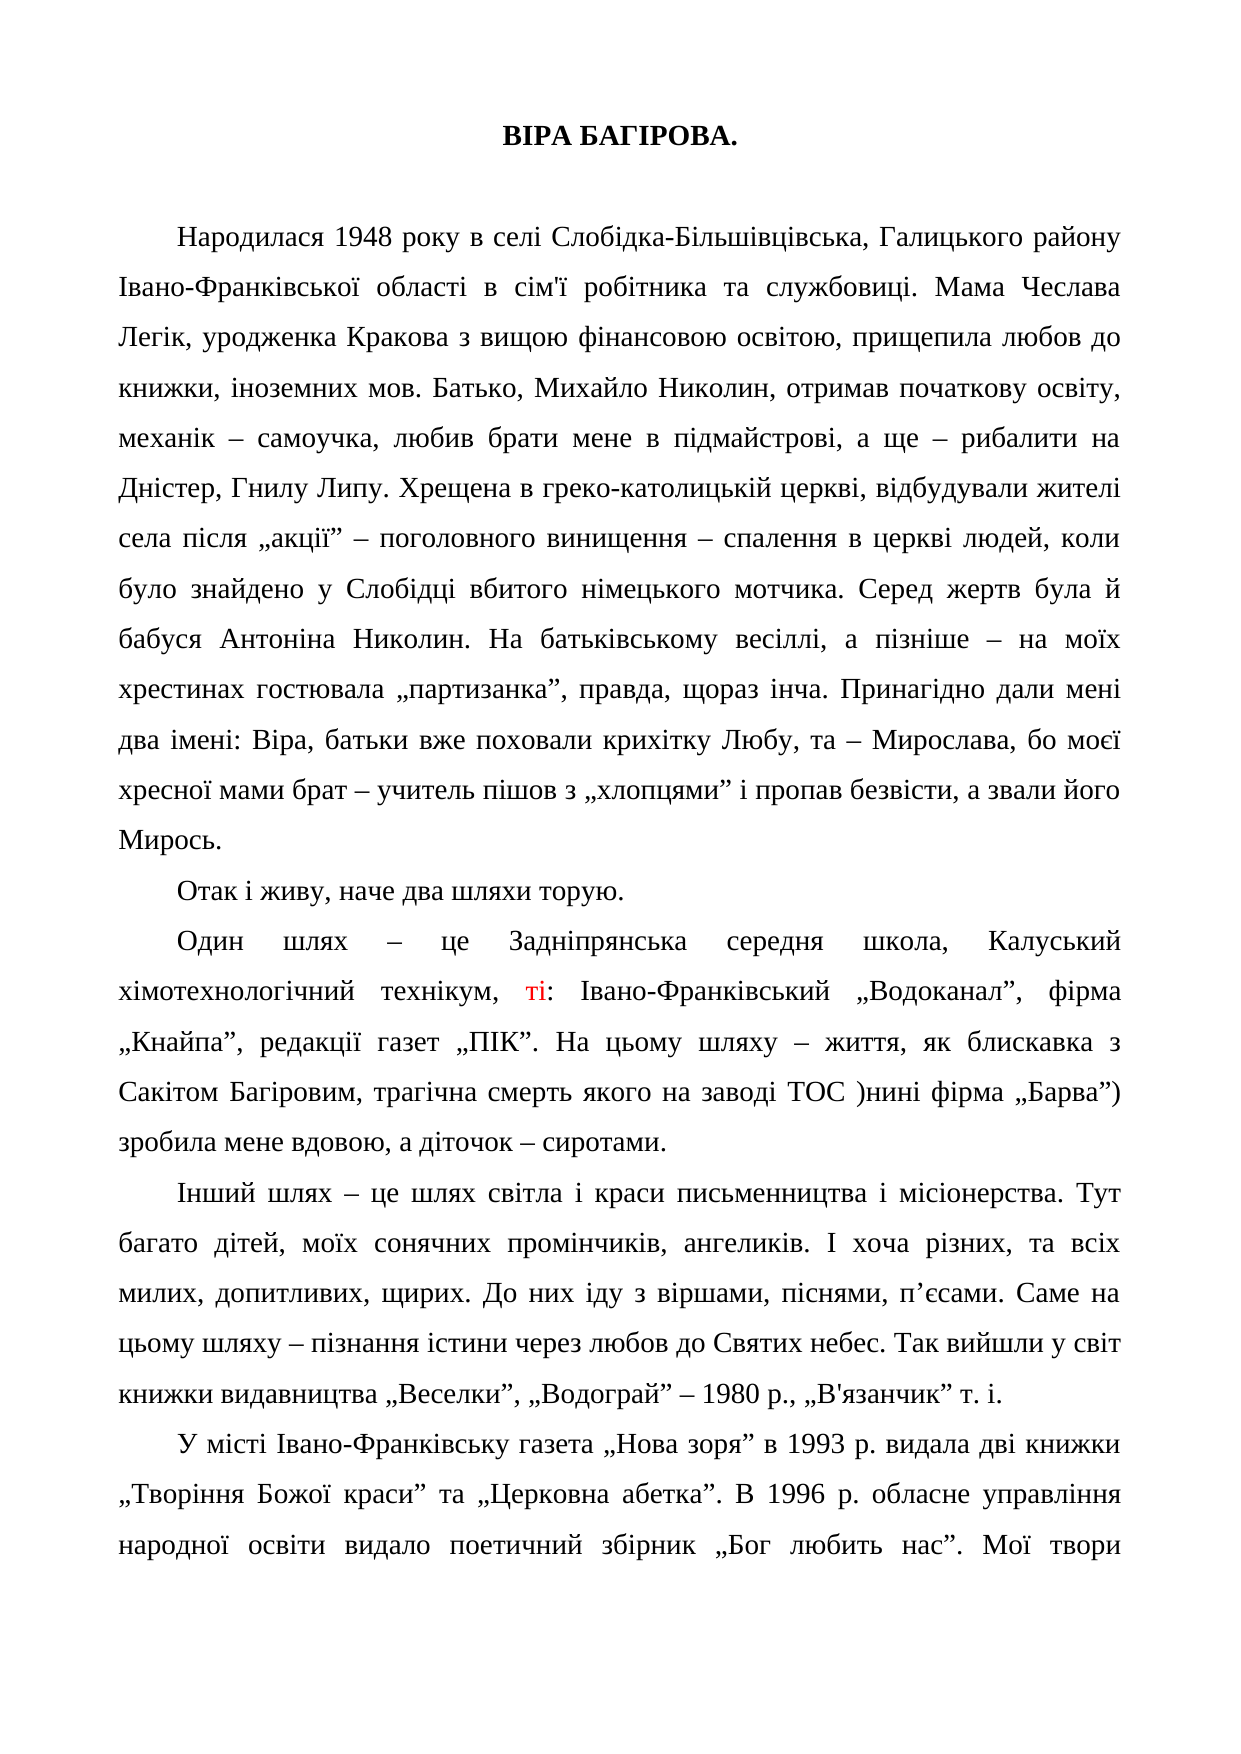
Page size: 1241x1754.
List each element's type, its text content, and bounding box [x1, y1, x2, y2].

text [118, 1426, 1122, 1560]
text Інший шлях – це шлях світла і краси письменництва і місіонерства. Тут багато дітей, моїх сонячних промінчиків, ангеликів. І хоча різних, та всіх милих, допитливих, щирих. До них іду з віршами, піснями, п’єсами. Саме на цьому шляху – пізнання істини через любов до Святих небес. Так вийшли у світ книжки видавництва „Веселки”, „Водограй” – 1980 р., „В'язанчик” т. і. [118, 1175, 1122, 1409]
text Один шлях – це Задніпрянська середня школа, Калуський хімотехнологічний технікум, ті: Івано-Франківський „Водоканал”, фірма „Кнайпа”, редакції газет „ПІК”. На цьому шляху – життя, як блискавка з Сакітом Багіровим, трагічна смерть якого на заводі ТОС )нині фірма „Барва”) зробила мене вдовою, а діточок – сиротами. [118, 923, 1122, 1158]
text Отак і живу, наче два шляхи торую. [118, 873, 1122, 906]
text Народилася 1948 року в селі Слобідка-Більшівцівська, Галицького району Івано-Франківської області в сім'ї робітника та службовиці. Мама Чеслава Легік, уродженка Кракова з вищою фінансовою освітою, прищепила любов до книжки, іноземних мов. Батько, Михайло Николин, отримав початкову освіту, механік – самоучка, любив брати мене в підмайстрові, а ще – рибалити на Дністер, Гнилу Липу. Хрещена в греко-католицькій церкві, відбудували жителі села після „акції” – поголовного винищення – спалення в церкві людей, коли було знайдено у Слобідці вбитого німецького мотчика. Серед жертв була й бабуся Антоніна Николин. На батьківському весіллі, а пізніше – на моїх хрестинах гостювала „партизанка”, правда, щораз інча. Принагідно дали мені два імені: Віра, батьки вже поховали крихітку Любу, та – Мирослава, бо моєї хресної мами брат – учитель пішов з „хлопцями” і пропав безвісти, а звали його Мирось. [118, 219, 1122, 856]
text Віра Багірова. [118, 118, 1122, 152]
